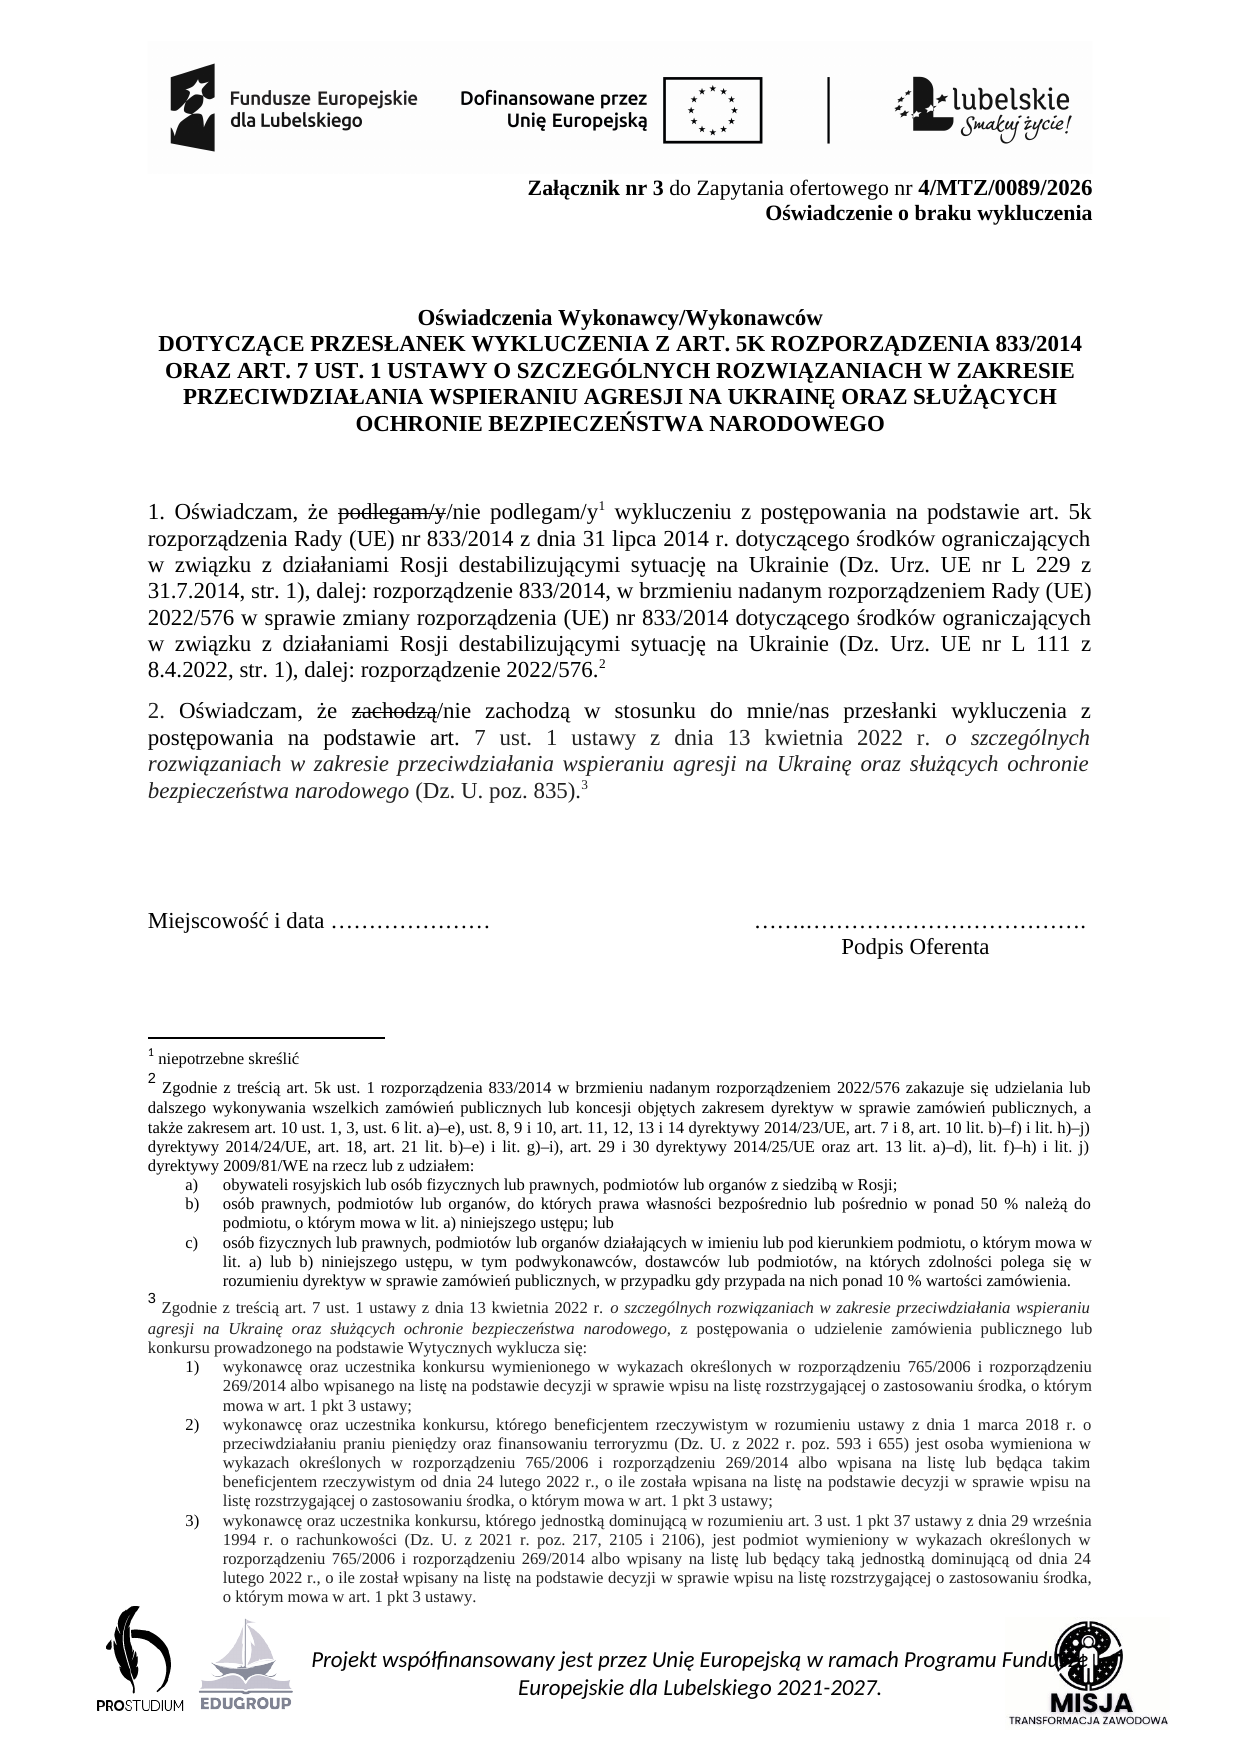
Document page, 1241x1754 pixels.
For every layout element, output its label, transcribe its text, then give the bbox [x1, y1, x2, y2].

text Załącznik nr 3 do Zapytania ofertowego nr 4/MTZ/0089/2026 [148, 174, 1092, 200]
picture [1005, 1617, 1170, 1730]
text Oświadczenie o braku wykluczenia [148, 200, 1092, 225]
text DOTYCZĄCE PRZESŁANEK WYKLUCZENIA Z ART. 5K ROZPORZĄDZENIA 833/2014 ORAZ ART. 7 UST. 1 USTAWY O SZCZEGÓLNYCH ROZWIĄZANIACH W ZAKRESIE PRZECIWDZIAŁANIA WSPIERANIU AGRESJI NA UKRAINĘ ORAZ SŁUŻĄCYCH OCHRONIE BEZPIECZEŃSTWA NARODOWEGO [148, 331, 1092, 436]
text 2. Oświadczam, że zachodzą/nie zachodzą w stosunku do mnie/nas przesłanki wykluczenia z postępowania na podstawie art. 7 ust. 1 ustawy z dnia 13 kwietnia 2022 r. o szczególnych rozwiązaniach w zakresie przeciwdziałania wspieraniu agresji na Ukrainę oraz służących ochronie bezpieczeństwa narodowego (Dz. U. poz. 835). [148, 698, 1092, 803]
text 1. Oświadczam, że podlegam/y/nie podlegam/y wykluczeniu z postępowania na podstawie art. 5k rozporządzenia Rady (UE) nr 833/2014 z dnia 31 lipca 2014 r. dotyczącego środków ograniczających w związku z działaniami Rosji destabilizującymi sytuację na Ukrainie (Dz. Urz. UE nr L 229 z 31.7.2014, str. 1), dalej: rozporządzenie 833/2014, w brzmieniu nadanym rozporządzeniem Rady (UE) 2022/576 w sprawie zmiany rozporządzenia (UE) nr 833/2014 dotyczącego środków ograniczających w związku z działaniami Rosji destabilizującymi sytuację na Ukrainie (Dz. Urz. UE nr L 111 z 8.4.2022, str. 1), dalej: rozporządzenie 2022/576. [148, 498, 1092, 683]
picture [147, 41, 1093, 174]
text Podpis Oferenta [738, 933, 1092, 959]
picture [73, 1593, 293, 1726]
text Miejscowość i data ………………… …….………………………………. [148, 907, 1092, 933]
text Oświadczenia Wykonawcy/Wykonawców [148, 304, 1092, 331]
